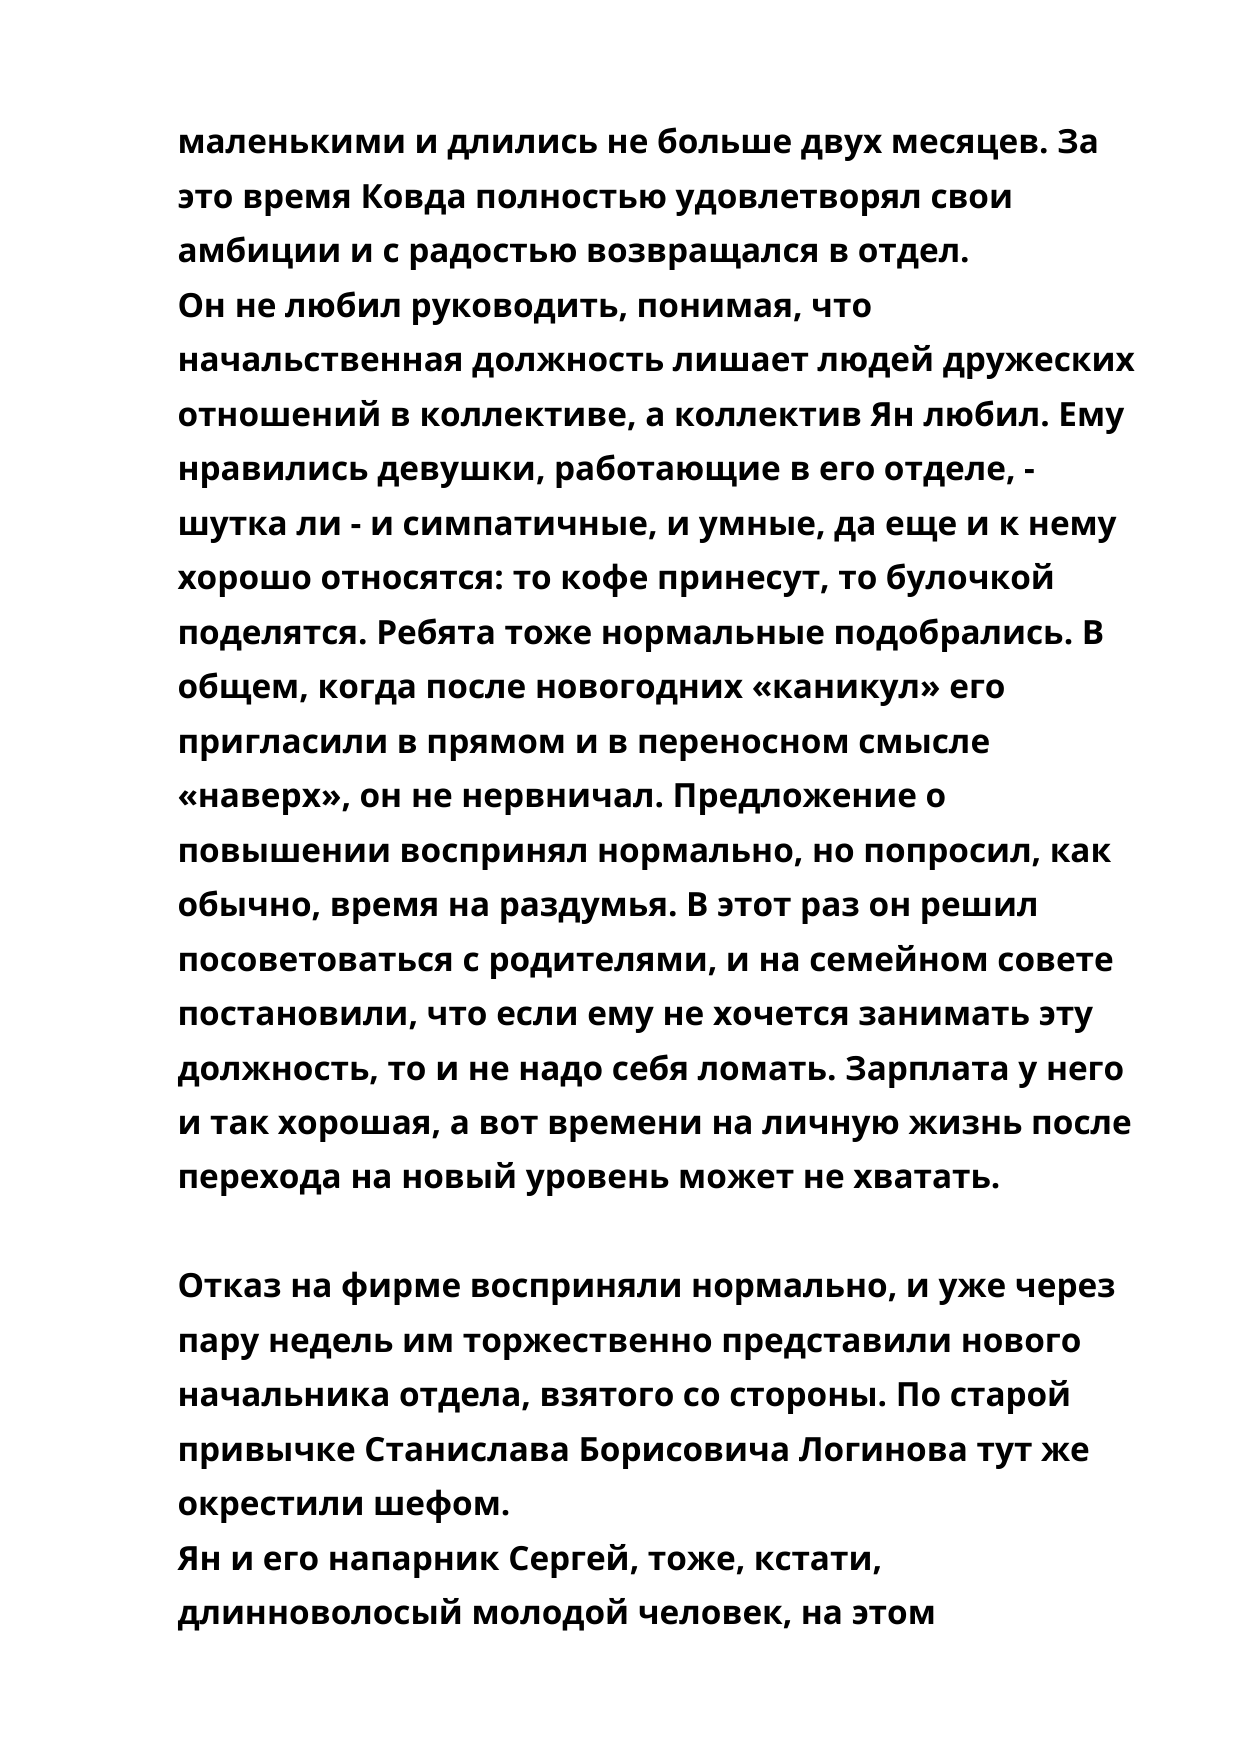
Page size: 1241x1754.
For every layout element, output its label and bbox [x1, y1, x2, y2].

text [177, 118, 1152, 1634]
